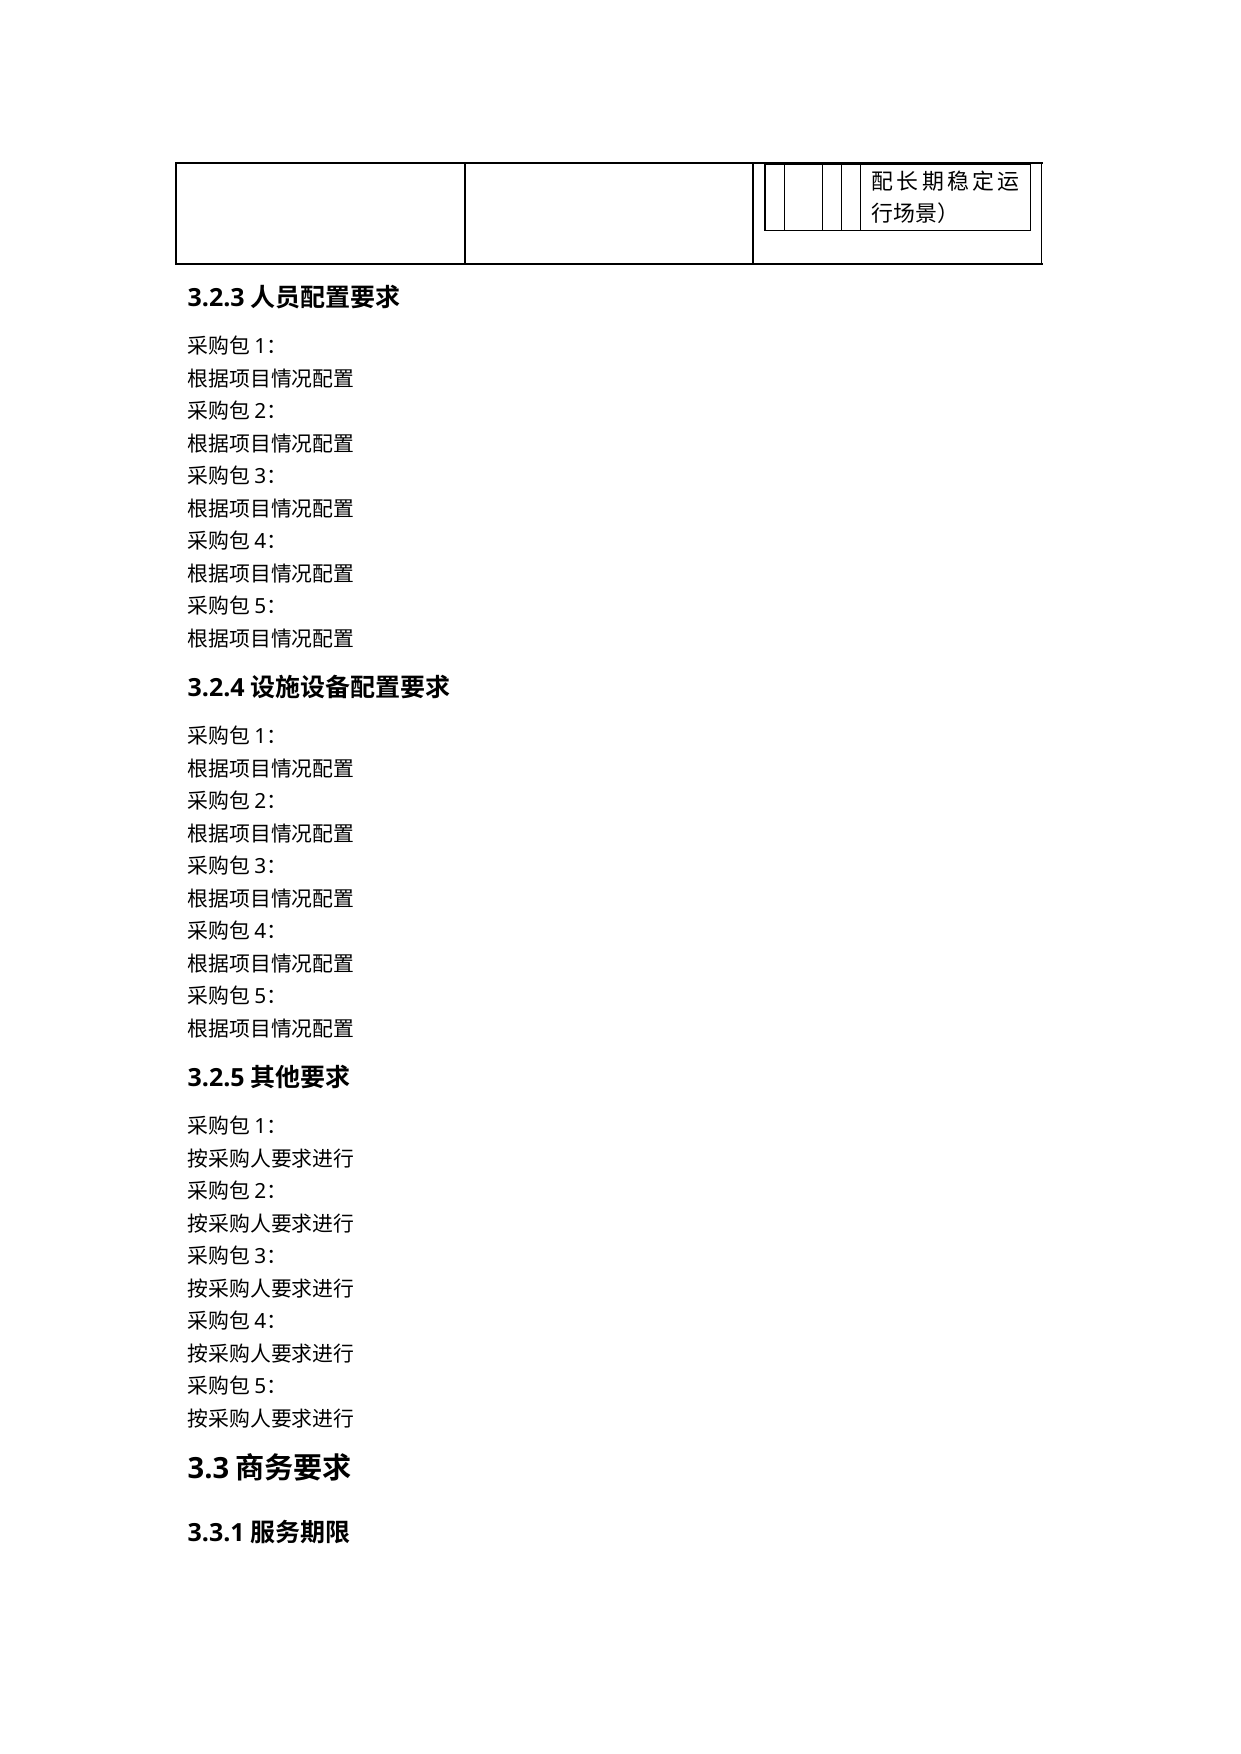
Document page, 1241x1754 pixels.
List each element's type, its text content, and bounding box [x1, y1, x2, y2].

text 按采购人要求进行 [187, 1142, 1053, 1175]
text 根据项目情况配置 [187, 947, 1053, 980]
text 根据项目情况配置 [187, 882, 1053, 915]
text 采购包1： [187, 330, 1053, 362]
text 3.2.4设施设备配置要求 [187, 655, 1053, 720]
text 根据项目情况配置 [187, 557, 1053, 590]
text 根据项目情况配置 [187, 1012, 1053, 1045]
text 采购包2： [187, 785, 1053, 817]
text 3.3.1服务期限 [187, 1500, 1053, 1565]
text 采购包5： [187, 590, 1053, 622]
text 根据项目情况配置 [187, 362, 1053, 395]
table_cell [466, 164, 752, 263]
text 根据项目情况配置 [187, 817, 1053, 850]
text 采购包4： [187, 1305, 1053, 1337]
text 按采购人要求进行 [187, 1337, 1053, 1370]
table_cell 2 [177, 164, 464, 263]
text 3.3商务要求 [187, 1435, 1053, 1500]
text 采购包1： [187, 1110, 1053, 1142]
text 按采购人要求进行 [187, 1207, 1053, 1240]
text 采购包1： [187, 720, 1053, 752]
text 根据项目情况配置 [187, 752, 1053, 785]
table_cell [754, 164, 1041, 263]
text 根据项目情况配置 [187, 427, 1053, 460]
text 按采购人要求进行 [187, 1402, 1053, 1435]
text 采购包3： [187, 1240, 1053, 1272]
text 采购包2： [187, 1175, 1053, 1207]
text 采购包2： [187, 395, 1053, 427]
text 采购包3： [187, 850, 1053, 882]
text 采购包3： [187, 460, 1053, 492]
text 根据项目情况配置 [187, 492, 1053, 525]
text 按采购人要求进行 [187, 1272, 1053, 1305]
text 3.2.5其他要求 [187, 1045, 1053, 1110]
text 3.2.3人员配置要求 [187, 265, 1053, 330]
text 根据项目情况配置 [187, 622, 1053, 655]
text 采购包4： [187, 915, 1053, 947]
text 采购包5： [187, 1370, 1053, 1402]
text 采购包5： [187, 980, 1053, 1012]
text 采购包4： [187, 525, 1053, 557]
